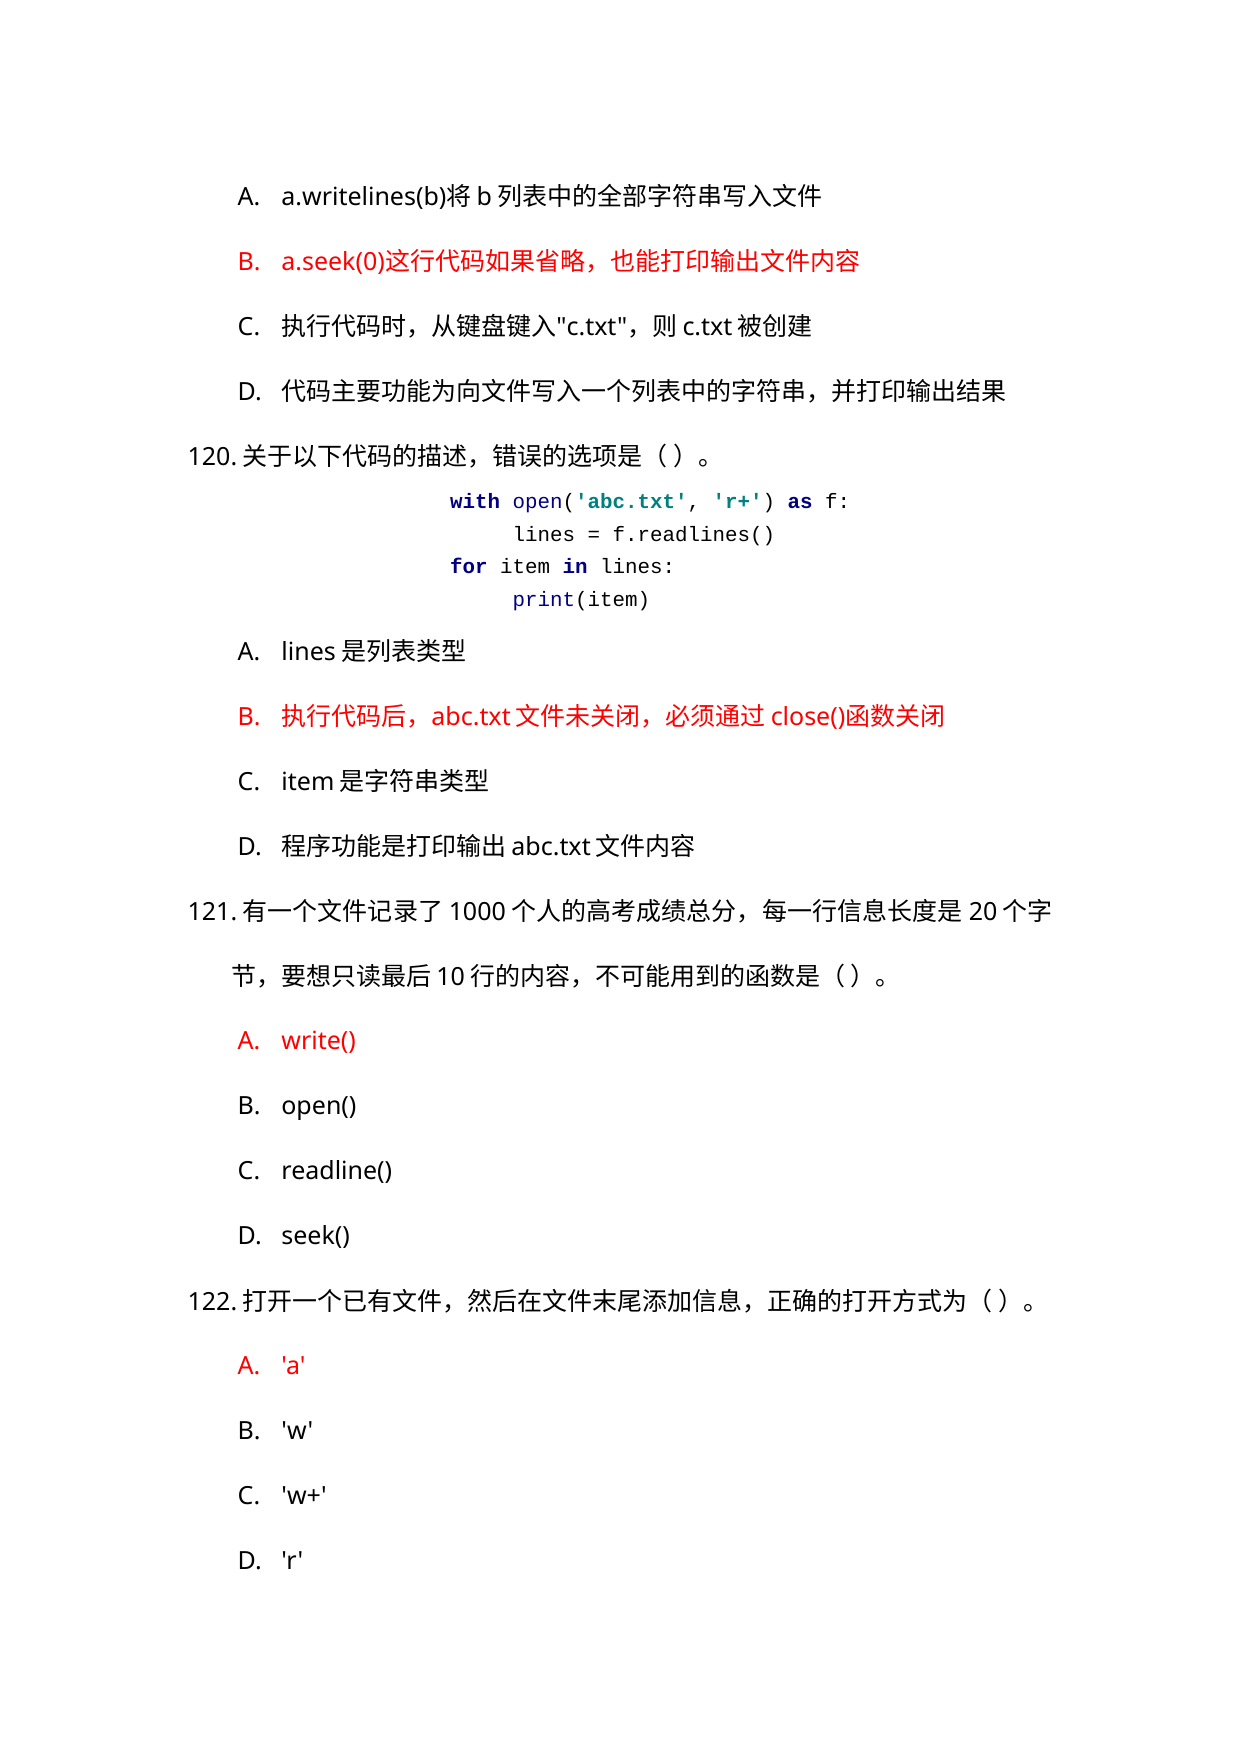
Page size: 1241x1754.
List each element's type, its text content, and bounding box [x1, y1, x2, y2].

list 代码主要功能为向文件写入一个列表中的字符串，并打印输出结果 [237, 357, 1053, 422]
list 执行代码后，abc.txt文件未关闭，必须通过close()函数关闭 [237, 682, 1053, 747]
text with open('abc.txt', 'r+') as f: lines = f.readlines() for item in lines: print(item) [450, 487, 1053, 617]
list seek() [237, 1202, 1053, 1267]
list open() [237, 1072, 1053, 1137]
list 'w' [237, 1397, 1053, 1462]
list 'a' [237, 1332, 1053, 1397]
list write() [237, 1007, 1053, 1072]
list item是字符串类型 [237, 747, 1053, 812]
list readline() [237, 1137, 1053, 1202]
list 有一个文件记录了1000个人的高考成绩总分，每一行信息长度是20个字节，要想只读最后10行的内容，不可能用到的函数是（ ）。 [187, 877, 1053, 1007]
list 程序功能是打印输出abc.txt文件内容 [237, 812, 1053, 877]
list a.writelines(b)将b列表中的全部字符串写入文件 [237, 162, 1053, 227]
list 打开一个已有文件，然后在文件末尾添加信息，正确的打开方式为（ ）。 [187, 1267, 1053, 1332]
list a.seek(0)这行代码如果省略，也能打印输出文件内容 [237, 227, 1053, 292]
list 执行代码时，从键盘键入"c.txt"，则c.txt被创建 [237, 292, 1053, 357]
list 关于以下代码的描述，错误的选项是（ ）。 [187, 422, 1053, 487]
list 'r' [237, 1527, 1053, 1592]
list lines是列表类型 [237, 617, 1053, 682]
list 'w+' [237, 1462, 1053, 1527]
